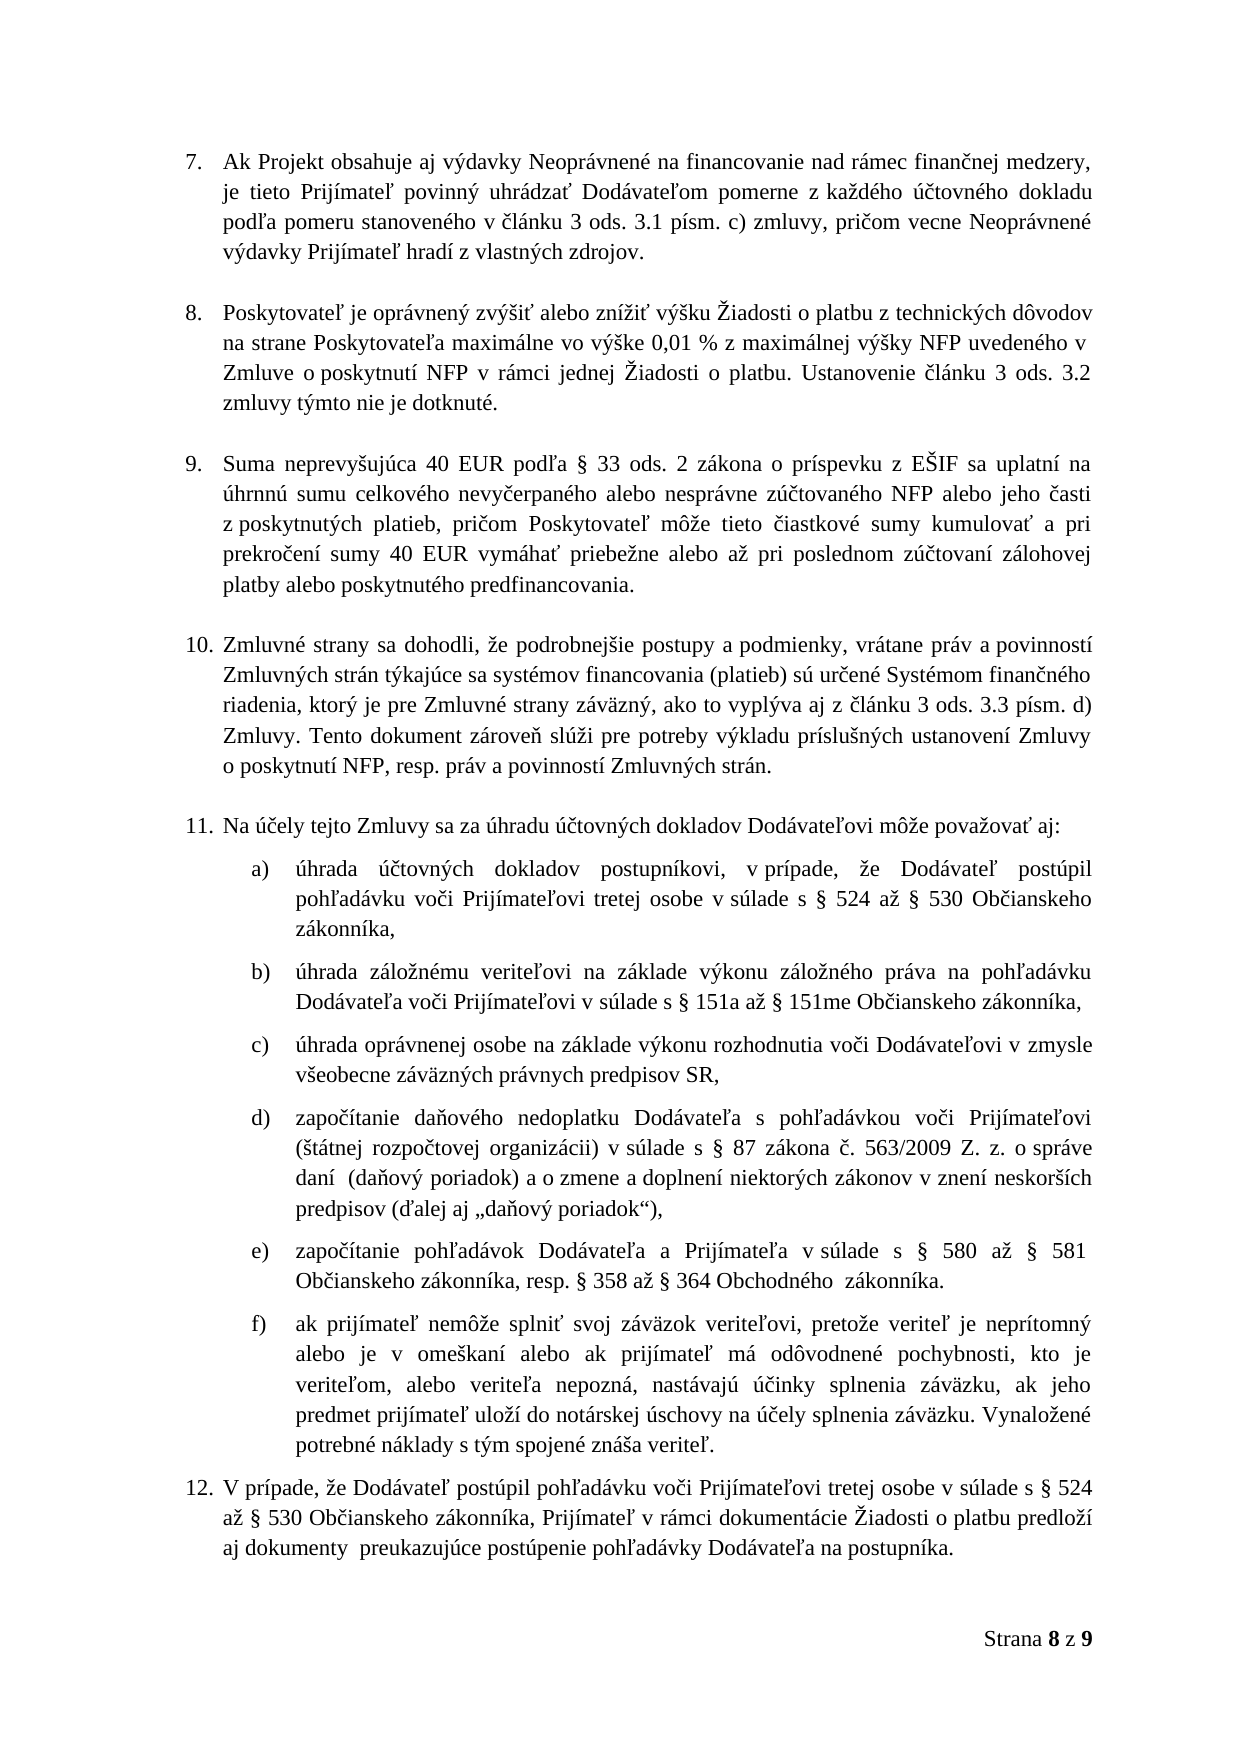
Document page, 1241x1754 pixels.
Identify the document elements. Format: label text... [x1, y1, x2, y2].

list Poskytovateľ je oprávnený zvýšiť alebo znížiť výšku Žiadosti o platbu z technických dôvodov na strane Poskytovateľa maximálne vo výške 0,01 % z maximálnej výšky NFP uvedeného v Zmluve o poskytnutí NFP v rámci jednej Žiadosti o platbu. Ustanovenie článku 3 ods. 3.2 zmluvy týmto nie je dotknuté. [185, 299, 1092, 416]
list úhrada záložnému veriteľovi na základe výkonu záložného práva na pohľadávku Dodávateľa voči Prijímateľovi v súlade s § 151a až § 151me Občianskeho zákonníka, [251, 958, 1092, 1015]
list Suma neprevyšujúca 40 EUR podľa § 33 ods. 2 zákona o príspevku z EŠIF sa uplatní na úhrnnú sumu celkového nevyčerpaného alebo nesprávne zúčtovaného NFP alebo jeho časti z poskytnutých platieb, pričom Poskytovateľ môže tieto čiastkové sumy kumulovať a pri prekročení sumy 40 EUR vymáhať priebežne alebo až pri poslednom zúčtovaní zálohovej platby alebo poskytnutého predfinancovania. [185, 450, 1092, 597]
list započítanie pohľadávok Dodávateľa a Prijímateľa v súlade s § 580 až § 581 Občianskeho zákonníka, resp. § 358 až § 364 Obchodného zákonníka. [251, 1237, 1092, 1294]
list úhrada účtovných dokladov postupníkovi, v prípade, že Dodávateľ postúpil pohľadávku voči Prijímateľovi tretej osobe v súlade s § 524 až § 530 Občianskeho zákonníka, [251, 855, 1092, 942]
list úhrada oprávnenej osobe na základe výkonu rozhodnutia voči Dodávateľovi v zmysle všeobecne záväzných právnych predpisov SR, [251, 1031, 1092, 1088]
list V prípade, že Dodávateľ postúpil pohľadávku voči Prijímateľovi tretej osobe v súlade s § 524 až § 530 Občianskeho zákonníka, Prijímateľ v rámci dokumentácie Žiadosti o platbu predloží aj dokumenty preukazujúce postúpenie pohľadávky Dodávateľa na postupníka. [185, 1474, 1092, 1561]
list započítanie daňového nedoplatku Dodávateľa s pohľadávkou voči Prijímateľovi (štátnej rozpočtovej organizácii) v súlade s § 87 zákona č. 563/2009 Z. z. o správe daní (daňový poriadok) a o zmene a doplnení niektorých zákonov v znení neskorších predpisov (ďalej aj „daňový poriadok“), [251, 1104, 1092, 1221]
list Ak Projekt obsahuje aj výdavky Neoprávnené na financovanie nad rámec finančnej medzery, je tieto Prijímateľ povinný uhrádzať Dodávateľom pomerne z každého účtovného dokladu podľa pomeru stanoveného v článku 3 ods. 3.1 písm. c) zmluvy, pričom vecne Neoprávnené výdavky Prijímateľ hradí z vlastných zdrojov. [185, 148, 1092, 265]
list Na účely tejto Zmluvy sa za úhradu účtovných dokladov Dodávateľovi môže považovať aj: [185, 812, 1092, 839]
list ak prijímateľ nemôže splniť svoj záväzok veriteľovi, pretože veriteľ je neprítomný alebo je v omeškaní alebo ak prijímateľ má odôvodnené pochybnosti, kto je veriteľom, alebo veriteľa nepozná, nastávajú účinky splnenia záväzku, ak jeho predmet prijímateľ uloží do notárskej úschovy na účely splnenia záväzku. Vynaložené potrebné náklady s tým spojené znáša veriteľ. [251, 1310, 1092, 1457]
list Zmluvné strany sa dohodli, že podrobnejšie postupy a podmienky, vrátane práv a povinností Zmluvných strán týkajúce sa systémov financovania (platieb) sú určené Systémom finančného riadenia, ktorý je pre Zmluvné strany záväzný, ako to vyplýva aj z článku 3 ods. 3.3 písm. d) Zmluvy. Tento dokument zároveň slúži pre potreby výkladu príslušných ustanovení Zmluvy o poskytnutí NFP, resp. práv a povinností Zmluvných strán. [185, 631, 1092, 778]
